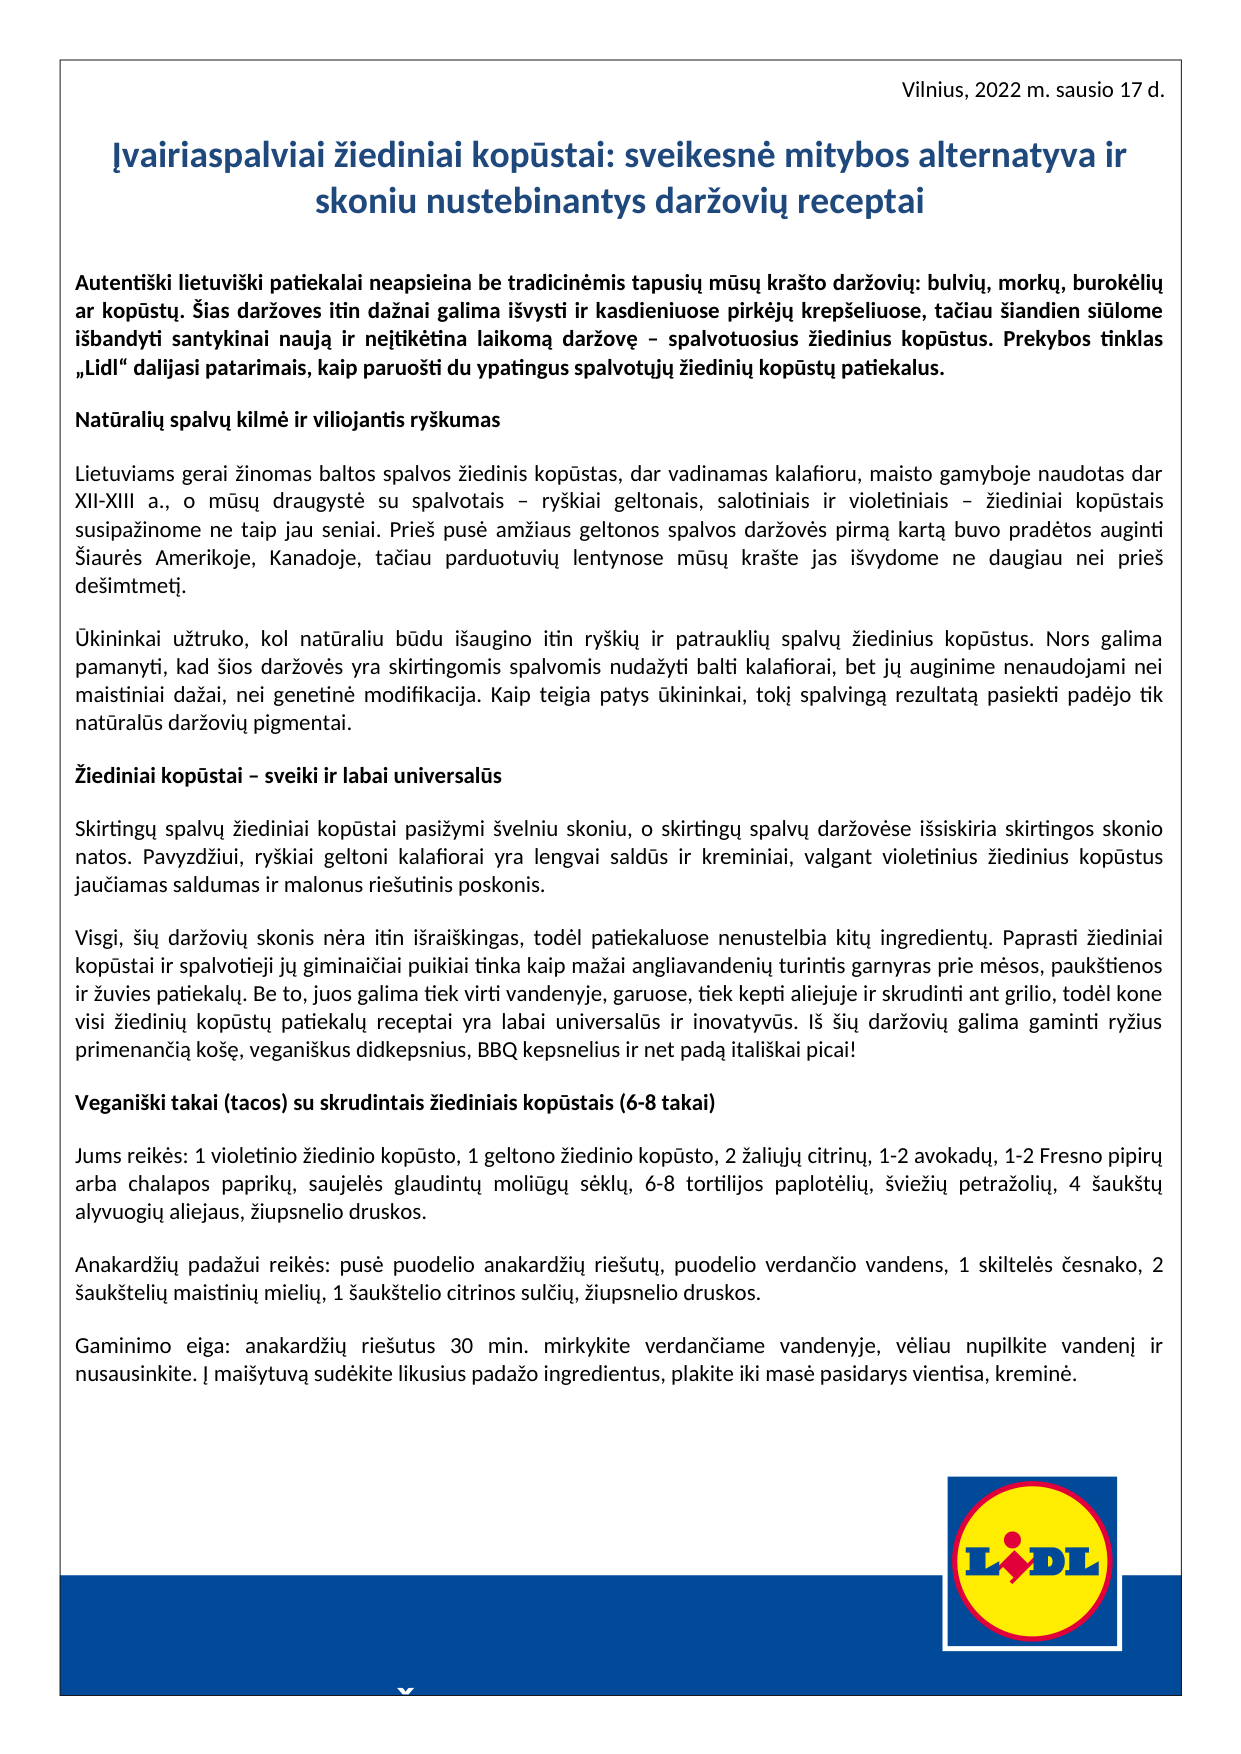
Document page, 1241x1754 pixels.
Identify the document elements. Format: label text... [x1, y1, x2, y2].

text Žiediniai kopūstai – sveiki ir labai universalūs [75, 761, 1165, 789]
text Įvairiaspalviai žiediniai kopūstai: sveikesnė mitybos alternatyva ir skoniu nustebinantys daržovių receptai [75, 131, 1165, 223]
picture [0, 0, 1241, 1754]
text Vilnius, 2022 m. sausio 17 d. [75, 75, 1165, 103]
text Anakardžių padažui reikės: pusė puodelio anakardžių riešutų, puodelio verdančio vandens, 1 skiltelės česnako, 2 šaukštelių maistinių mielių, 1 šaukštelio citrinos sulčių, žiupsnelio druskos. [75, 1250, 1165, 1306]
text Ūkininkai užtruko, kol natūraliu būdu išaugino itin ryškių ir patrauklių spalvų žiedinius kopūstus. Nors galima pamanyti, kad šios daržovės yra skirtingomis spalvomis nudažyti balti kalafiorai, bet jų auginime nenaudojami nei maistiniai dažai, nei genetinė modifikacija. Kaip teigia patys ūkininkai, tokį spalvingą rezultatą pasiekti padėjo tik natūralūs daržovių pigmentai. [75, 624, 1165, 736]
text Lietuviams gerai žinomas baltos spalvos žiedinis kopūstas, dar vadinamas kalafioru, maisto gamyboje naudotas dar XII-XIII a., o mūsų draugystė su spalvotais – ryškiai geltonais, salotiniais ir violetiniais – žiediniai kopūstais susipažinome ne taip jau seniai. Prieš pusė amžiaus geltonos spalvos daržovės pirmą kartą buvo pradėtos auginti Šiaurės Amerikoje, Kanadoje, tačiau parduotuvių lentynose mūsų krašte jas išvydome ne daugiau nei prieš dešimtmetį. [75, 459, 1165, 599]
text Natūralių spalvų kilmė ir viliojantis ryškumas [75, 406, 1165, 434]
text Visgi, šių daržovių skonis nėra itin išraiškingas, todėl patiekaluose nenustelbia kitų ingredientų. Paprasti žiediniai kopūstai ir spalvotieji jų giminaičiai puikiai tinka kaip mažai angliavandenių turintis garnyras prie mėsos, paukštienos ir žuvies patiekalų. Be to, juos galima tiek virti vandenyje, garuose, tiek kepti aliejuje ir skrudinti ant grilio, todėl kone visi žiedinių kopūstų patiekalų receptai yra labai universalūs ir inovatyvūs. Iš šių daržovių galima gaminti ryžius primenančią košę, veganiškus didkepsnius, BBQ kepsnelius ir net padą itališkai picai! [75, 923, 1165, 1063]
text Gaminimo eiga: anakardžių riešutus 30 min. mirkykite verdančiame vandenyje, vėliau nupilkite vandenį ir nusausinkite. Į maišytuvą sudėkite likusius padažo ingredientus, plakite iki masė pasidarys vientisa, kreminė. [75, 1331, 1165, 1387]
text Veganiški takai (tacos) su skrudintais žiediniais kopūstais (6-8 takai) [75, 1088, 1165, 1116]
text Jums reikės: 1 violetinio žiedinio kopūsto, 1 geltono žiedinio kopūsto, 2 žaliųjų citrinų, 1-2 avokadų, 1-2 Fresno pipirų arba chalapos paprikų, saujelės glaudintų moliūgų sėklų, 6-8 tortilijos paplotėlių, šviežių petražolių, 4 šaukštų alyvuogių aliejaus, žiupsnelio druskos. [75, 1141, 1165, 1225]
text Skirtingų spalvų žiediniai kopūstai pasižymi švelniu skoniu, o skirtingų spalvų daržovėse išsiskiria skirtingos skonio natos. Pavyzdžiui, ryškiai geltoni kalafiorai yra lengvai saldūs ir kreminiai, valgant violetinius žiedinius kopūstus jaučiamas saldumas ir malonus riešutinis poskonis. [75, 814, 1165, 898]
text Autentiški lietuviški patiekalai neapsieina be tradicinėmis tapusių mūsų krašto daržovių: bulvių, morkų, burokėlių ar kopūstų. Šias daržoves itin dažnai galima išvysti ir kasdieniuose pirkėjų krepšeliuose, tačiau šiandien siūlome išbandyti santykinai naują ir neįtikėtina laikomą daržovę – spalvotuosius žiedinius kopūstus. Prekybos tinklas „Lidl“ dalijasi patarimais, kaip paruošti du ypatingus spalvotųjų žiedinių kopūstų patiekalus. [75, 268, 1165, 381]
